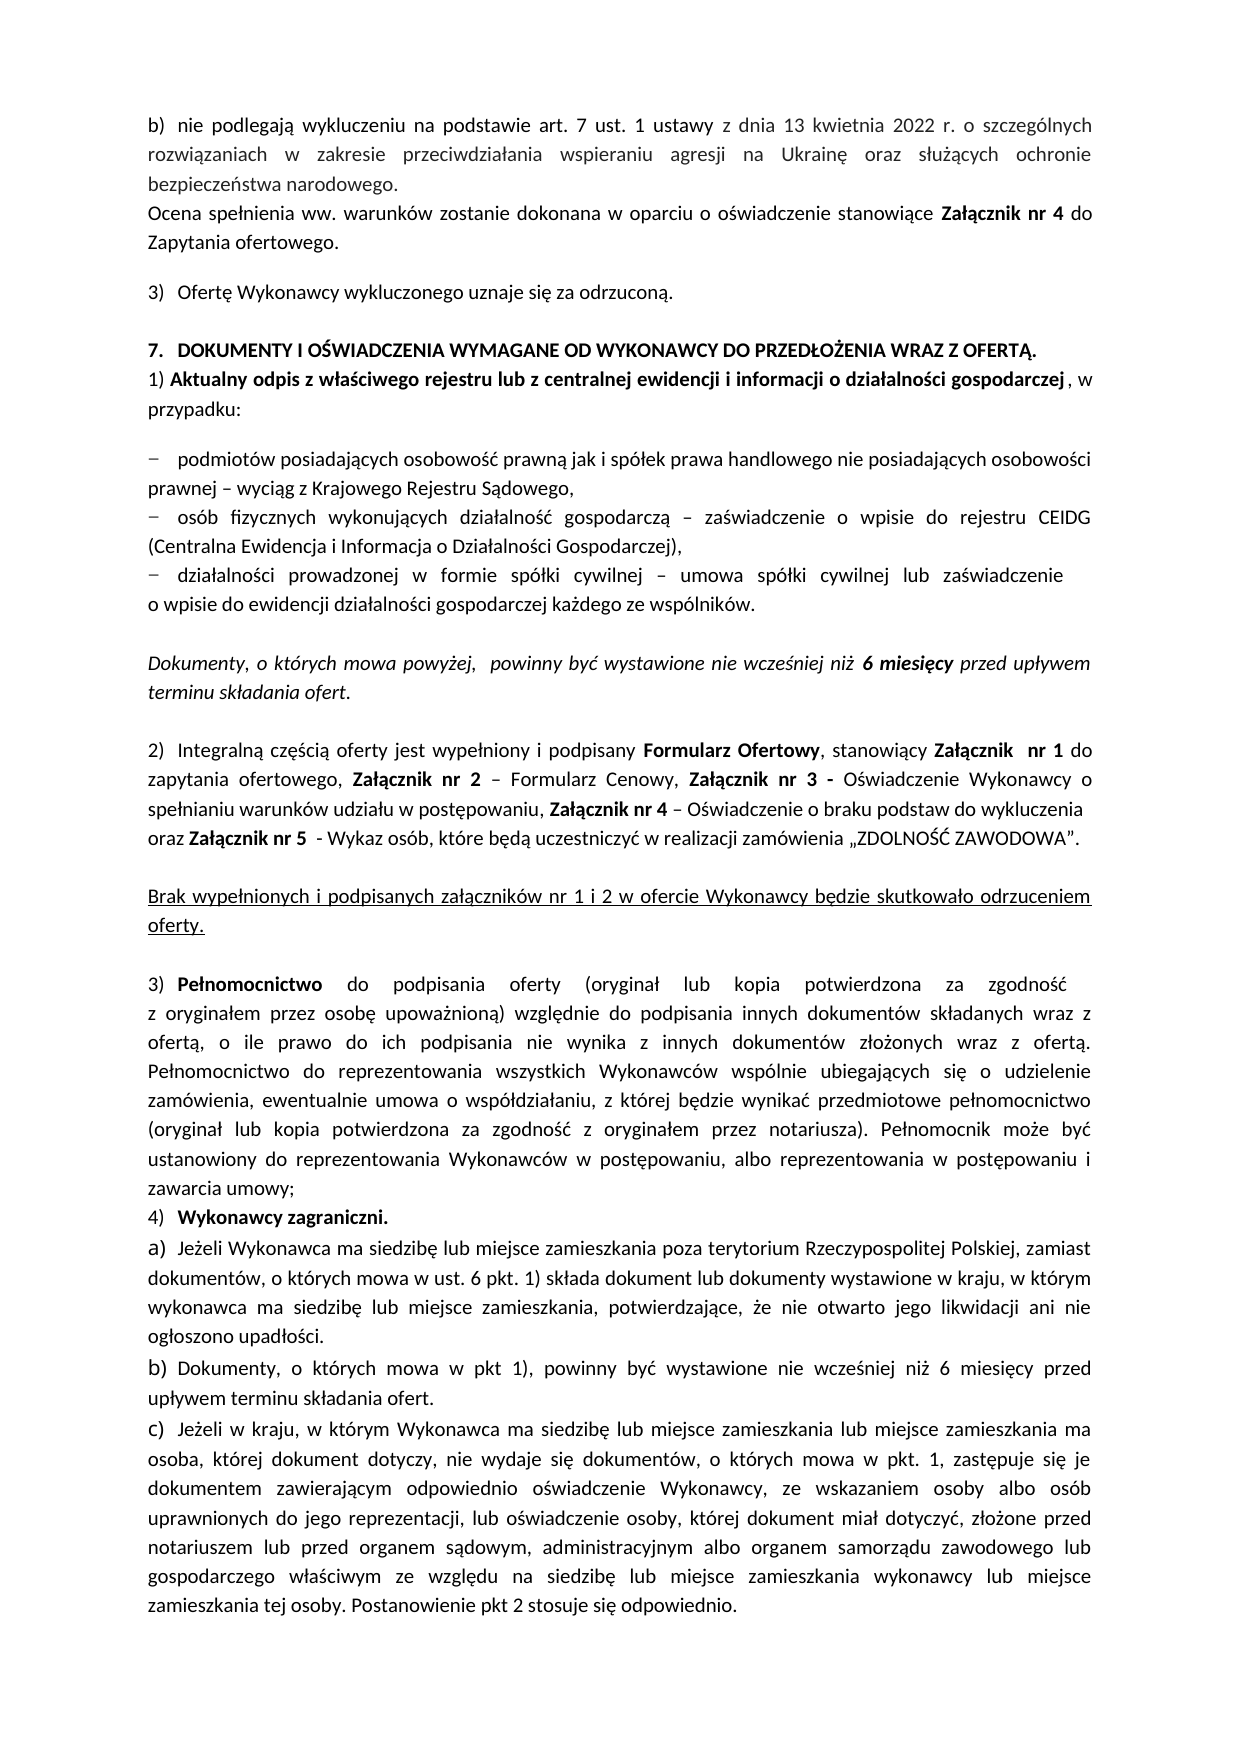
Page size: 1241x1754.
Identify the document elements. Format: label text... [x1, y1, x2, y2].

list Dokumenty, o których mowa w pkt 1), powinny być wystawione nie wcześniej niż 6 miesięcy przed upływem terminu składania ofert. [148, 1353, 1093, 1411]
list Integralną częścią oferty jest wypełniony i podpisany Formularz Ofertowy, stanowiący Załącznik nr 1 do zapytania ofertowego, Załącznik nr 2 – Formularz Cenowy, Załącznik nr 3 - Oświadczenie Wykonawcy o spełnianiu warunków udziału w postępowaniu, Załącznik nr 4 – Oświadczenie o braku podstaw do wykluczenia [148, 737, 1093, 821]
list Wykonawcy zagraniczni. [148, 1204, 1093, 1229]
text 1) Aktualny odpis z właściwego rejestru lub z centralnej ewidencji i informacji o działalności gospodarczej, w przypadku: [148, 367, 1093, 421]
text Brak wypełnionych i podpisanych załączników nr 1 i 2 w ofercie Wykonawcy będzie skutkowało odrzuceniem oferty. [148, 883, 1093, 938]
text oraz Załącznik nr 5 - Wykaz osób, które będą uczestniczyć w realizacji zamówienia „ZDOLNOŚĆ ZAWODOWA”. [148, 825, 1093, 850]
list osób fizycznych wykonujących działalność gospodarczą – zaświadczenie o wpisie do rejestru CEIDG (Centralna Ewidencja i Informacja o Działalności Gospodarczej), [148, 504, 1093, 559]
list Jeżeli w kraju, w którym Wykonawca ma siedzibę lub miejsce zamieszkania lub miejsce zamieszkania ma osoba, której dokument dotyczy, nie wydaje się dokumentów, o których mowa w pkt. 1, zastępuje się je dokumentem zawierającym odpowiednio oświadczenie Wykonawcy, ze wskazaniem osoby albo osób uprawnionych do jego reprezentacji, lub oświadczenie osoby, której dokument miał dotyczyć, złożone przed notariuszem lub przed organem sądowym, administracyjnym albo organem samorządu zawodowego lub gospodarczego właściwym ze względu na siedzibę lub miejsce zamieszkania wykonawcy lub miejsce zamieszkania tej osoby. Postanowienie pkt 2 stosuje się odpowiednio. [148, 1414, 1093, 1618]
list nie podlegają wykluczeniu na podstawie art. 7 ust. 1 ustawy z dnia 13 kwietnia 2022 r. o szczególnych rozwiązaniach w zakresie przeciwdziałania wspieraniu agresji na Ukrainę oraz służących ochronie bezpieczeństwa narodowego. [148, 112, 1093, 196]
text Ocena spełnienia ww. warunków zostanie dokonana w oparciu o oświadczenie stanowiące Załącznik nr 4 do Zapytania ofertowego. [148, 200, 1093, 254]
list Pełnomocnictwo do podpisania oferty (oryginał lub kopia potwierdzona za zgodność z oryginałem przez osobę upoważnioną) względnie do podpisania innych dokumentów składanych wraz z ofertą, o ile prawo do ich podpisania nie wynika z innych dokumentów złożonych wraz z ofertą. Pełnomocnictwo do reprezentowania wszystkich Wykonawców wspólnie ubiegających się o udzielenie zamówienia, ewentualnie umowa o współdziałaniu, z której będzie wynikać przedmiotowe pełnomocnictwo (oryginał lub kopia potwierdzona za zgodność z oryginałem przez notariusza). Pełnomocnik może być ustanowiony do reprezentowania Wykonawców w postępowaniu, albo reprezentowania w postępowaniu i zawarcia umowy; [148, 971, 1093, 1200]
list Jeżeli Wykonawca ma siedzibę lub miejsce zamieszkania poza terytorium Rzeczypospolitej Polskiej, zamiast dokumentów, o których mowa w ust. 6 pkt. 1) składa dokument lub dokumenty wystawione w kraju, w którym wykonawca ma siedzibę lub miejsce zamieszkania, potwierdzające, że nie otwarto jego likwidacji ani nie ogłoszono upadłości. [148, 1233, 1093, 1349]
list podmiotów posiadających osobowość prawną jak i spółek prawa handlowego nie posiadających osobowości prawnej – wyciąg z Krajowego Rejestru Sądowego, [148, 446, 1093, 500]
text Dokumenty, o których mowa powyżej, powinny być wystawione nie wcześniej niż 6 miesięcy przed upływem terminu składania ofert. [148, 650, 1093, 704]
list Ofertę Wykonawcy wykluczonego uznaje się za odrzuconą. [148, 279, 1093, 304]
list działalności prowadzonej w formie spółki cywilnej – umowa spółki cywilnej lub zaświadczenie o wpisie do ewidencji działalności gospodarczej każdego ze wspólników. [148, 562, 1093, 617]
list DOKUMENTY I OŚWIADCZENIA WYMAGANE OD WYKONAWCY DO PRZEDŁOŻENIA WRAZ Z OFERTĄ. [148, 337, 1093, 363]
